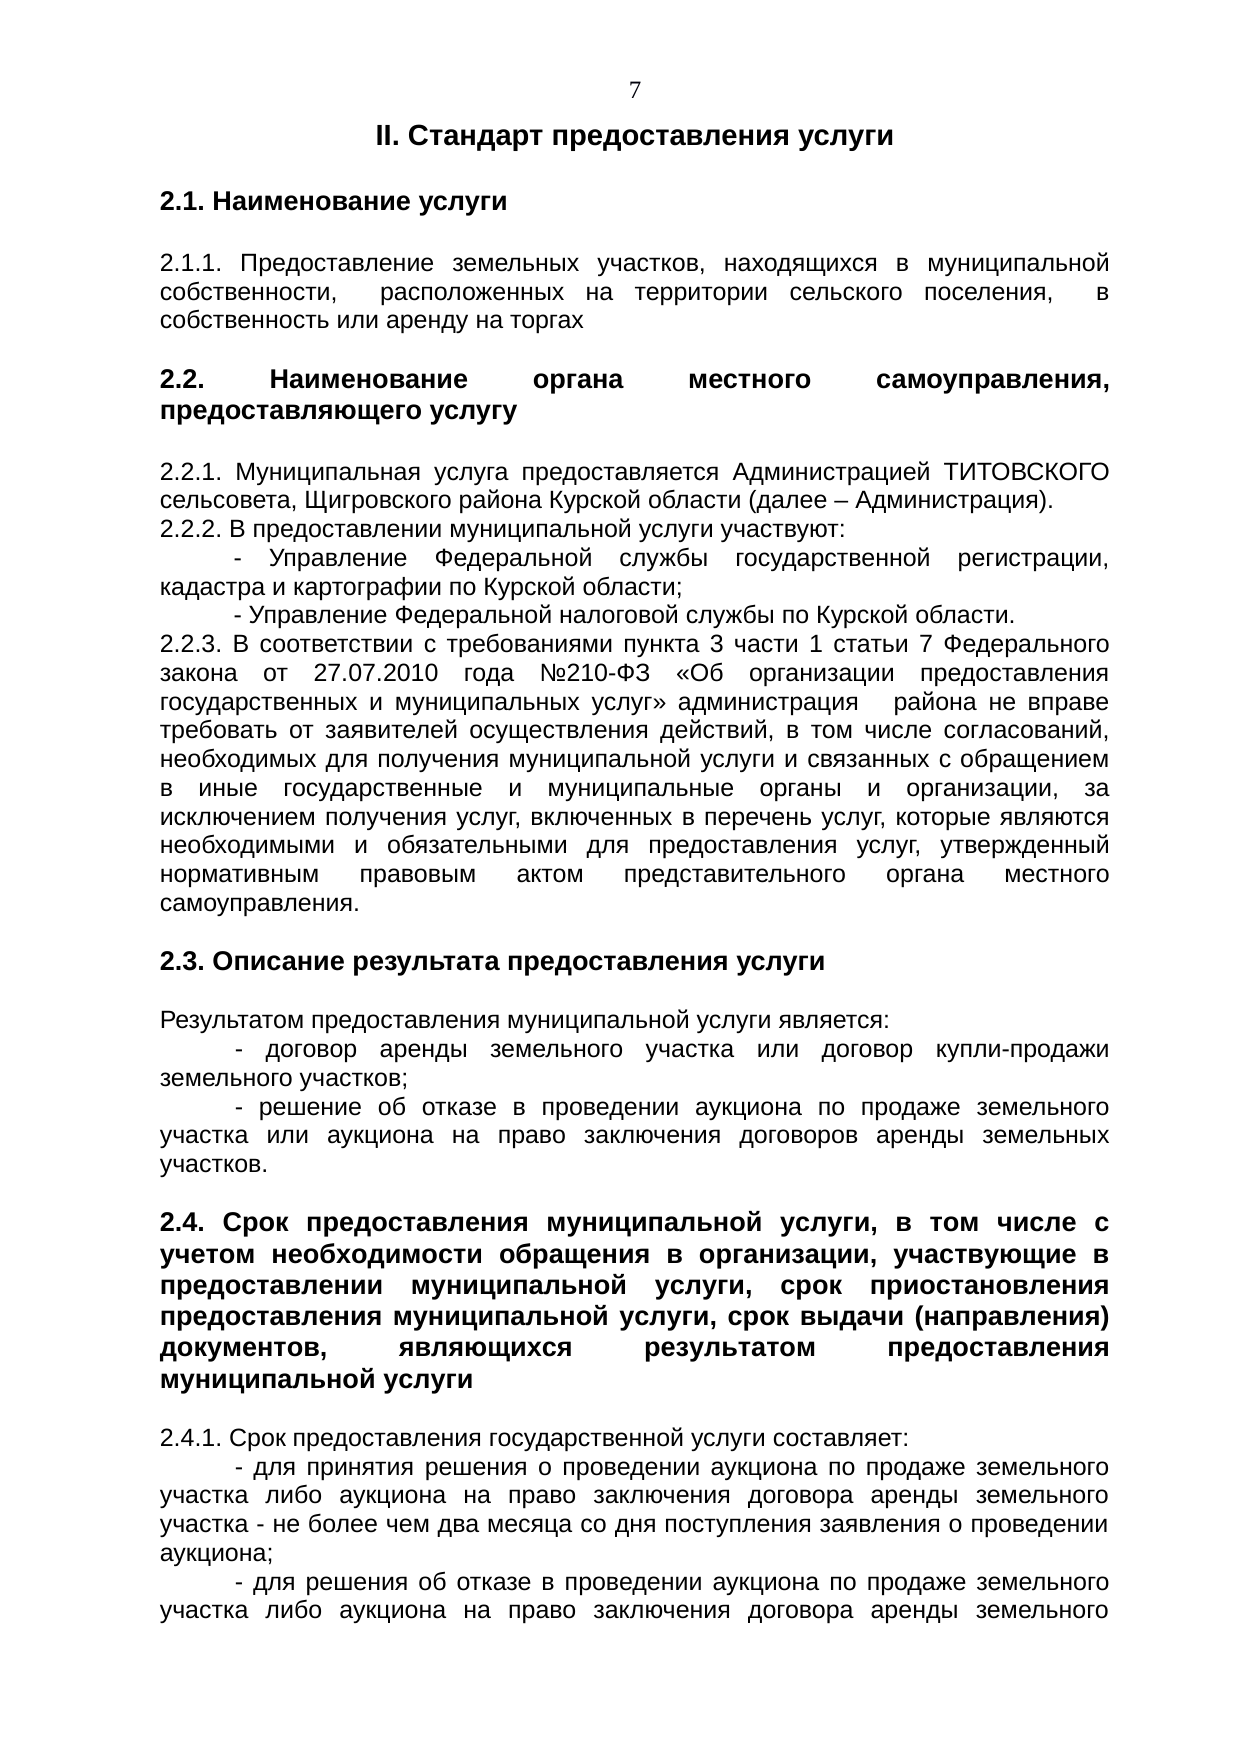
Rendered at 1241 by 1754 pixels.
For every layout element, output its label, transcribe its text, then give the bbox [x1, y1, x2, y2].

text - договор аренды земельного участка или договор купли-продажи земельного участков; [159, 1034, 1110, 1091]
text 2.1. Наименование услуги [159, 185, 1110, 216]
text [159, 1566, 1110, 1624]
text - для принятия решения о проведении аукциона по продаже земельного участка либо аукциона на право заключения договора аренды земельного участка - не более чем два месяца со дня поступления заявления о проведении аукциона; [159, 1451, 1110, 1566]
text 2.1.1. Предоставление земельных участков, находящихся в муниципальной собственности, расположенных на территории сельского поселения, в собственность или аренду на торгах [159, 248, 1110, 334]
text 2.2.3. В соответствии с требованиями пункта 3 части 1 статьи 7 Федерального закона от 27.07.2010 года №210-ФЗ «Об организации предоставления государственных и муниципальных услуг» администрация района не вправе требовать от заявителей осуществления действий, в том числе согласований, необходимых для получения муниципальной услуги и связанных с обращением в иные государственные и муниципальные органы и организации, за исключением получения услуг, включенных в перечень услуг, которые являются необходимыми и обязательными для предоставления услуг, утвержденный нормативным правовым актом представительного органа местного самоуправления. [159, 629, 1110, 916]
text - Управление Федеральной службы государственной регистрации, кадастра и картографии по Курской области; [159, 543, 1110, 600]
text 2.3. Описание результата предоставления услуги [159, 945, 1110, 976]
text 2.2.2. В предоставлении муниципальной услуги участвуют: [159, 514, 1110, 543]
text 2.2.1. Муниципальная услуга предоставляется Администрацией ТИТОВСКОГО сельсовета, Щигровского района Курской области (далее – Администрация). [159, 456, 1110, 514]
text - Управление Федеральной налоговой службы по Курской области. [159, 600, 1110, 629]
text 2.4.1. Срок предоставления государственной услуги составляет: [159, 1423, 1110, 1451]
text II. Стандарт предоставления услуги [159, 118, 1110, 152]
text 2.2. Наименование органа местного самоуправления, предоставляющего услугу [159, 363, 1110, 425]
text Результатом предоставления муниципальной услуги является: [159, 1005, 1110, 1034]
text - решение об отказе в проведении аукциона по продаже земельного участка или аукциона на право заключения договоров аренды земельных участков. [159, 1091, 1110, 1178]
text 2.4. Срок предоставления муниципальной услуги, в том числе с учетом необходимости обращения в организации, участвующие в предоставлении муниципальной услуги, срок приостановления предоставления муниципальной услуги, срок выдачи (направления) документов, являющихся результатом предоставления муниципальной услуги [159, 1206, 1110, 1394]
